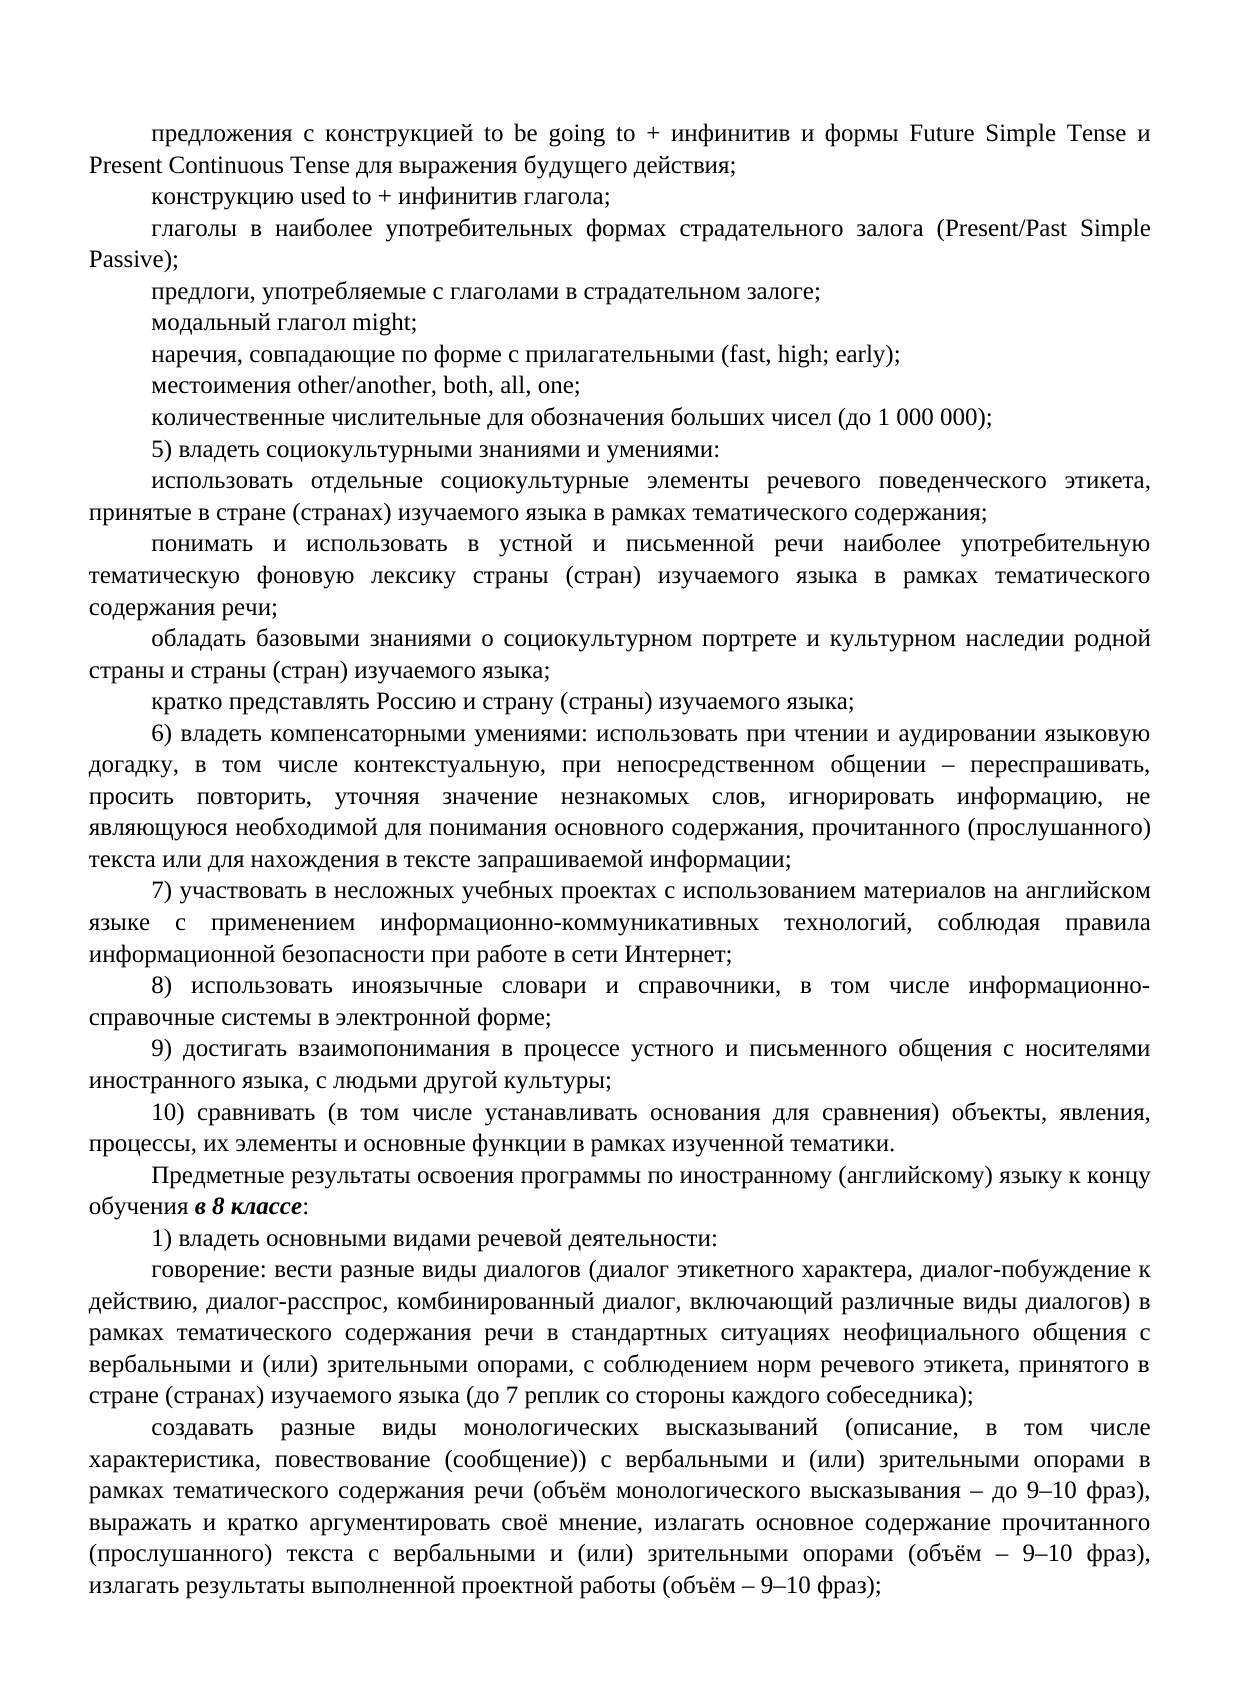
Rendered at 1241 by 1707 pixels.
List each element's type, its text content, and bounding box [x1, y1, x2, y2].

text наречия, совпадающие по форме с прилагательными (fast, high; early); [89, 339, 1152, 368]
text 5) владеть социокультурными знаниями и умениями: [89, 434, 1152, 462]
text 1) владеть основными видами речевой деятельности: [89, 1223, 1152, 1252]
text количественные числительные для обозначения больших чисел (до 1 000 000); [89, 402, 1152, 431]
text 8) использовать иноязычные словари и справочники, в том числе информационно-справочные системы в электронной форме; [89, 970, 1152, 1031]
text 7) участвовать в несложных учебных проектах с использованием материалов на английском языке с применением информационно-коммуникативных технологий, соблюдая правила информационной безопасности при работе в сети Интернет; [89, 876, 1152, 967]
text говорение: вести разные виды диалогов (диалог этикетного характера, диалог-побуждение к действию, диалог-расспрос, комбинированный диалог, включающий различные виды диалогов) в рамках тематического содержания речи в стандартных ситуациях неофициального общения с вербальными и (или) зрительными опорами, с соблюдением норм речевого этикета, принятого в стране (странах) изучаемого языка (до 7 реплик со стороны каждого собеседника); [89, 1254, 1152, 1409]
text глаголы в наиболее употребительных формах страдательного залога (Present/Past Simple Passive); [89, 213, 1152, 273]
text создавать разные виды монологических высказываний (описание, в том числе характеристика, повествование (сообщение)) с вербальными и (или) зрительными опорами в рамках тематического содержания речи (объём монологического высказывания – до 9–10 фраз), выражать и кратко аргументировать своё мнение, излагать основное содержание прочитанного (прослушанного) текста с вербальными и (или) зрительными опорами (объём – 9–10 фраз), излагать результаты выполненной проектной работы (объём – 9–10 фраз); [89, 1412, 1152, 1599]
text конструкцию used to + инфинитив глагола; [89, 181, 1152, 210]
text понимать и использовать в устной и письменной речи наиболее употребительную тематическую фоновую лексику страны (стран) изучаемого языка в рамках тематического содержания речи; [89, 528, 1152, 620]
text модальный глагол might; [89, 307, 1152, 336]
text местоимения other/another, both, all, one; [89, 371, 1152, 399]
text обладать базовыми знаниями о социокультурном портрете и культурном наследии родной страны и страны (стран) изучаемого языка; [89, 623, 1152, 683]
text кратко представлять Россию и страну (страны) изучаемого языка; [89, 686, 1152, 715]
text предлоги, употребляемые с глаголами в страдательном залоге; [89, 276, 1152, 305]
text 6) владеть компенсаторными умениями: использовать при чтении и аудировании языковую догадку, в том числе контекстуальную, при непосредственном общении – переспрашивать, просить повторить, уточняя значение незнакомых слов, игнорировать информацию, не являющуюся необходимой для понимания основного содержания, прочитанного (прослушанного) текста или для нахождения в тексте запрашиваемой информации; [89, 718, 1152, 873]
text 10) сравнивать (в том числе устанавливать основания для сравнения) объекты, явления, процессы, их элементы и основные функции в рамках изученной тематики. [89, 1097, 1152, 1157]
text предложения с конструкцией to be going to + инфинитив и формы Future Simple Tense и Present Continuous Tense для выражения будущего действия; [89, 118, 1152, 178]
text Предметные результаты освоения программы по иностранному (английскому) языку к концу обучения в 8 классе: [89, 1160, 1152, 1220]
text использовать отдельные социокультурные элементы речевого поведенческого этикета, принятые в стране (странах) изучаемого языка в рамках тематического содержания; [89, 465, 1152, 526]
text 9) достигать взаимопонимания в процессе устного и письменного общения с носителями иностранного языка, с людьми другой культуры; [89, 1033, 1152, 1094]
